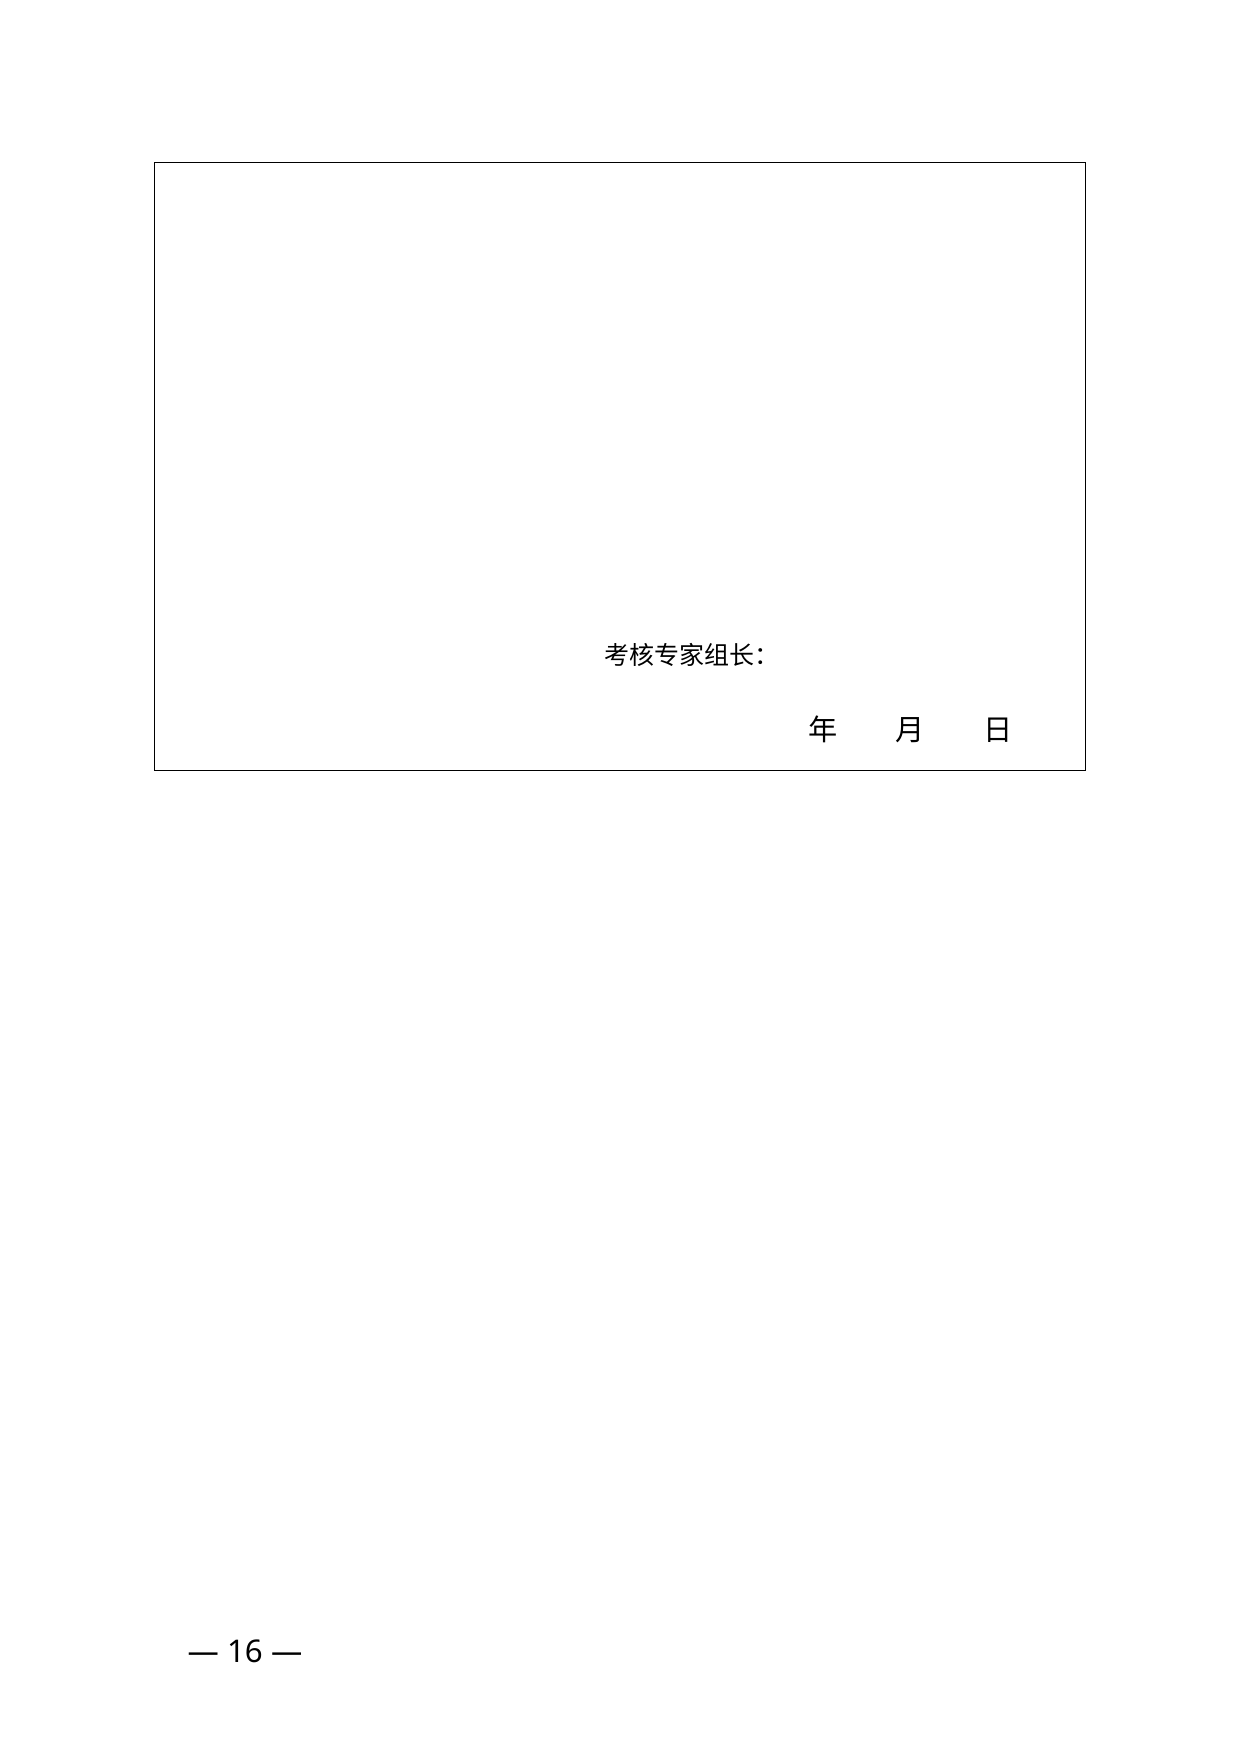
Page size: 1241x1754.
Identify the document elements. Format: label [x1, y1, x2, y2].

table_header [155, 163, 1085, 770]
